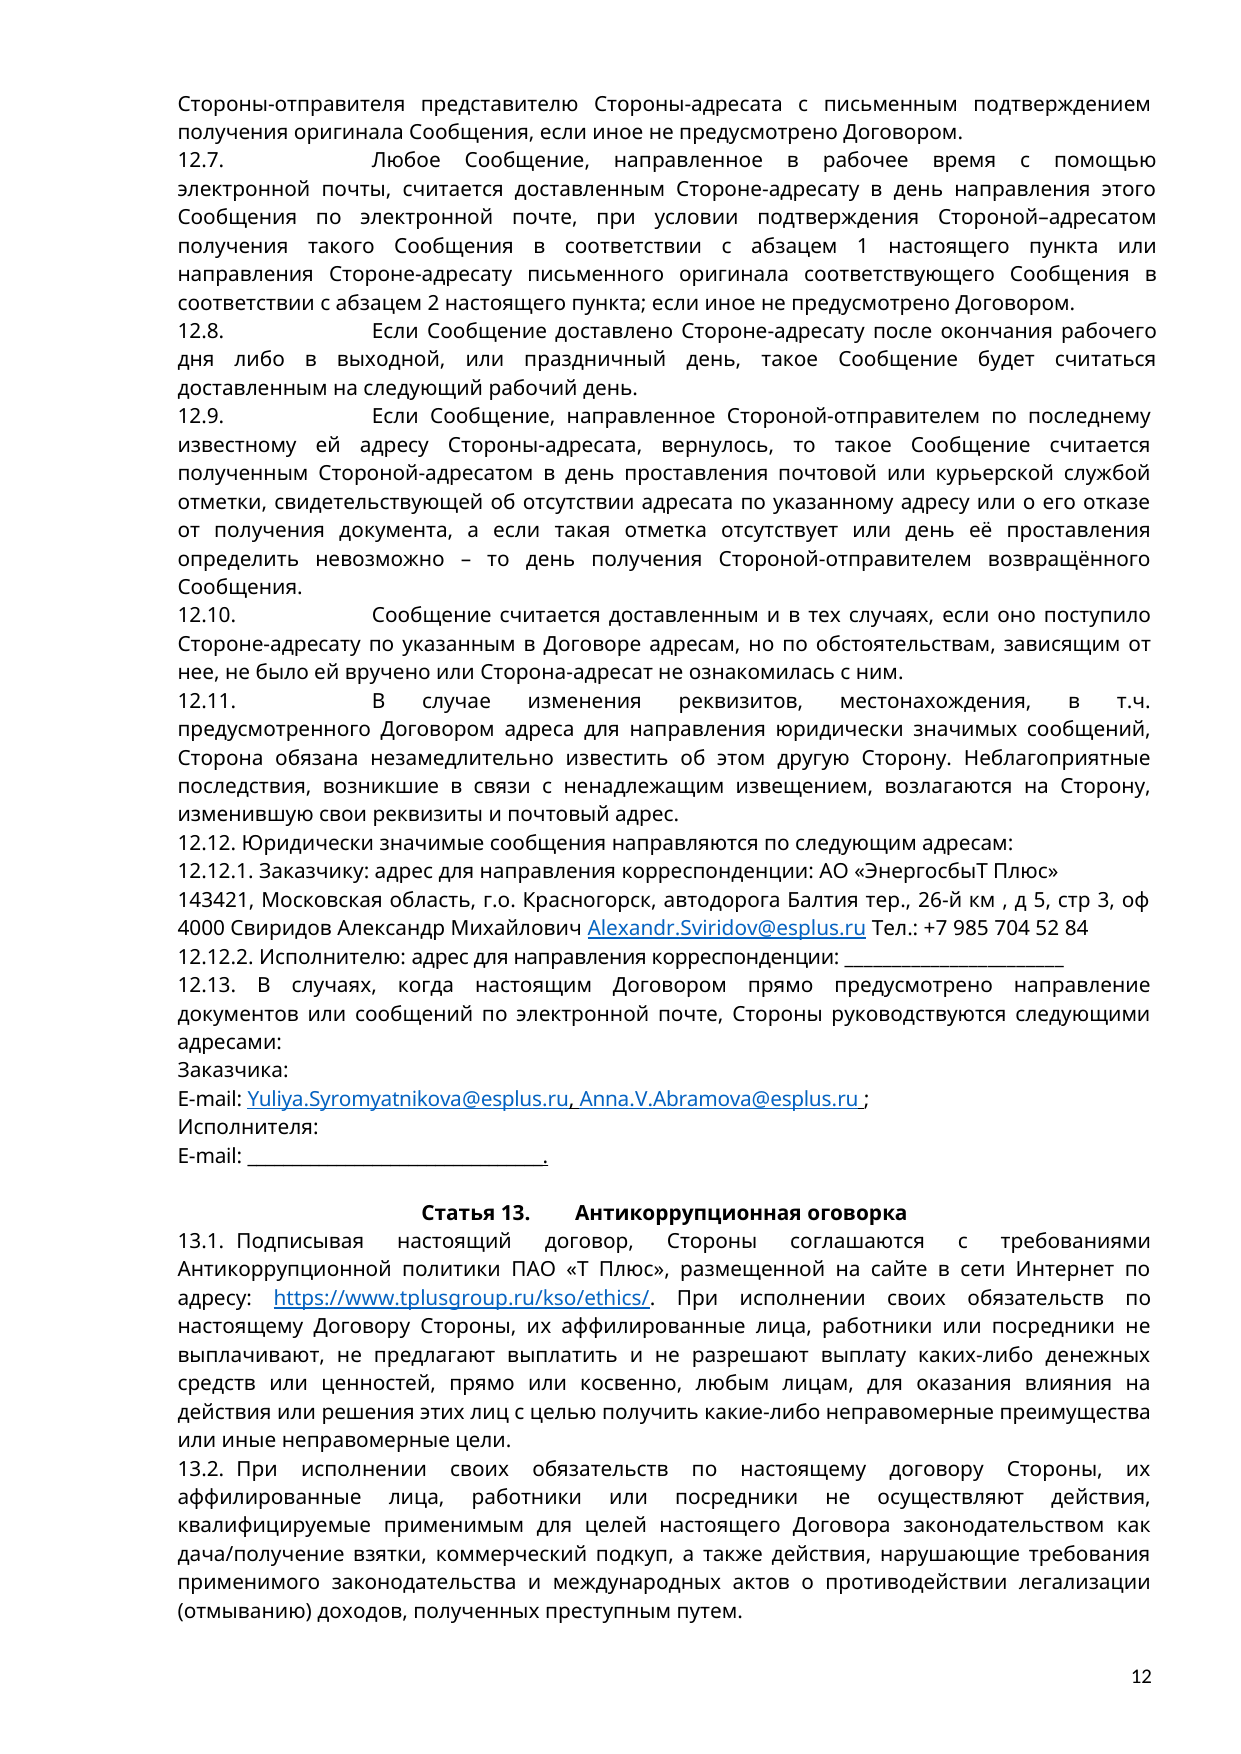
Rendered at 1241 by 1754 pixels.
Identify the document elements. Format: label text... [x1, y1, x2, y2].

list Если Сообщение, направленное Стороной-отправителем по последнему известному ей адресу Стороны-адресата, вернулось, то такое Сообщение считается полученным Стороной-адресатом в день проставления почтовой или курьерской службой отметки, свидетельствующей об отсутствии адресата по указанному адресу или о его отказе от получения документа, а если такая отметка отсутствует или день её проставления определить невозможно – то день получения Стороной-отправителем возвращённого Сообщения. [177, 401, 1152, 601]
list При исполнении своих обязательств по настоящему договору Стороны, их аффилированные лица, работники или посредники не осуществляют действия, квалифицируемые применимым для целей настоящего Договора законодательством как дача/получение взятки, коммерческий подкуп, а также действия, нарушающие требования применимого законодательства и международных актов о противодействии легализации (отмыванию) доходов, полученных преступным путем. [177, 1454, 1152, 1624]
list 12.12. Юридически значимые сообщения направляются по следующим адресам: [177, 828, 1152, 856]
list В случае изменения реквизитов, местонахождения, в т.ч. предусмотренного Договором адреса для направления юридически значимых сообщений, Сторона обязана незамедлительно известить об этом другую Сторону. Неблагоприятные последствия, возникшие в связи с ненадлежащим извещением, возлагаются на Сторону, изменившую свои реквизиты и почтовый адрес. [177, 686, 1152, 828]
list Любое Сообщение, направленное в рабочее время с помощью электронной почты, считается доставленным Стороне-адресату в день направления этого Сообщения по электронной почте, при условии подтверждения Стороной–адресатом получения такого Сообщения в соответствии с абзацем 1 настоящего пункта или направления Стороне-адресату письменного оригинала соответствующего Сообщения в соответствии с абзацем 2 настоящего пункта; если иное не предусмотрено Договором. [177, 146, 1157, 316]
list Если Сообщение доставлено Стороне-адресату после окончания рабочего дня либо в выходной, или праздничный день, такое Сообщение будет считаться доставленным на следующий рабочий день. [177, 316, 1157, 401]
list Подписывая настоящий договор, Стороны соглашаются с требованиями Антикоррупционной политики ПАО «Т Плюс», размещенной на сайте в сети Интернет по адресу: https://www.tplusgroup.ru/kso/ethics/. При исполнении своих обязательств по настоящему Договору Стороны, их аффилированные лица, работники или посредники не выплачивают, не предлагают выплатить и не разрешают выплату каких-либо денежных средств или ценностей, прямо или косвенно, любым лицам, для оказания влияния на действия или решения этих лиц с целью получить какие-либо неправомерные преимущества или иные неправомерные цели. [177, 1226, 1152, 1454]
list Сообщение считается доставленным и в тех случаях, если оно поступило Стороне-адресату по указанным в Договоре адресам, но по обстоятельствам, зависящим от нее, не было ей вручено или Сторона-адресат не ознакомилась с ним. [177, 601, 1152, 686]
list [177, 89, 1152, 146]
subtitle Антикоррупционная оговорка [177, 1198, 1152, 1226]
list 12.13. В случаях, когда настоящим Договором прямо предусмотрено направление документов или сообщений по электронной почте, Стороны руководствуются следующими адресами: [177, 970, 1152, 1056]
text E-mail: _________________________________. [177, 1141, 1152, 1169]
list Заказчика: [177, 1056, 1152, 1084]
list Исполнителя: [177, 1112, 1152, 1141]
list 12.12.1. Заказчику: адрес для направления корреспонденции: АО «ЭнергосбыТ Плюс» [177, 856, 1152, 885]
list E-mail: Yuliya.Syromyatnikova@esplus.ru, Anna.V.Abramova@esplus.ru ; [177, 1084, 1152, 1112]
list 143421, Московская область, г.о. Красногорск, автодорога Балтия тер., 26-й км , д 5, стр 3, оф 4000 Свиридов Александр Михайлович Alexandr.Sviridov@esplus.ru Тел.: +7 985 704 52 84 [177, 885, 1152, 942]
list 12.12.2. Исполнителю: адрес для направления корреспонденции: _______________________ [177, 942, 1152, 970]
